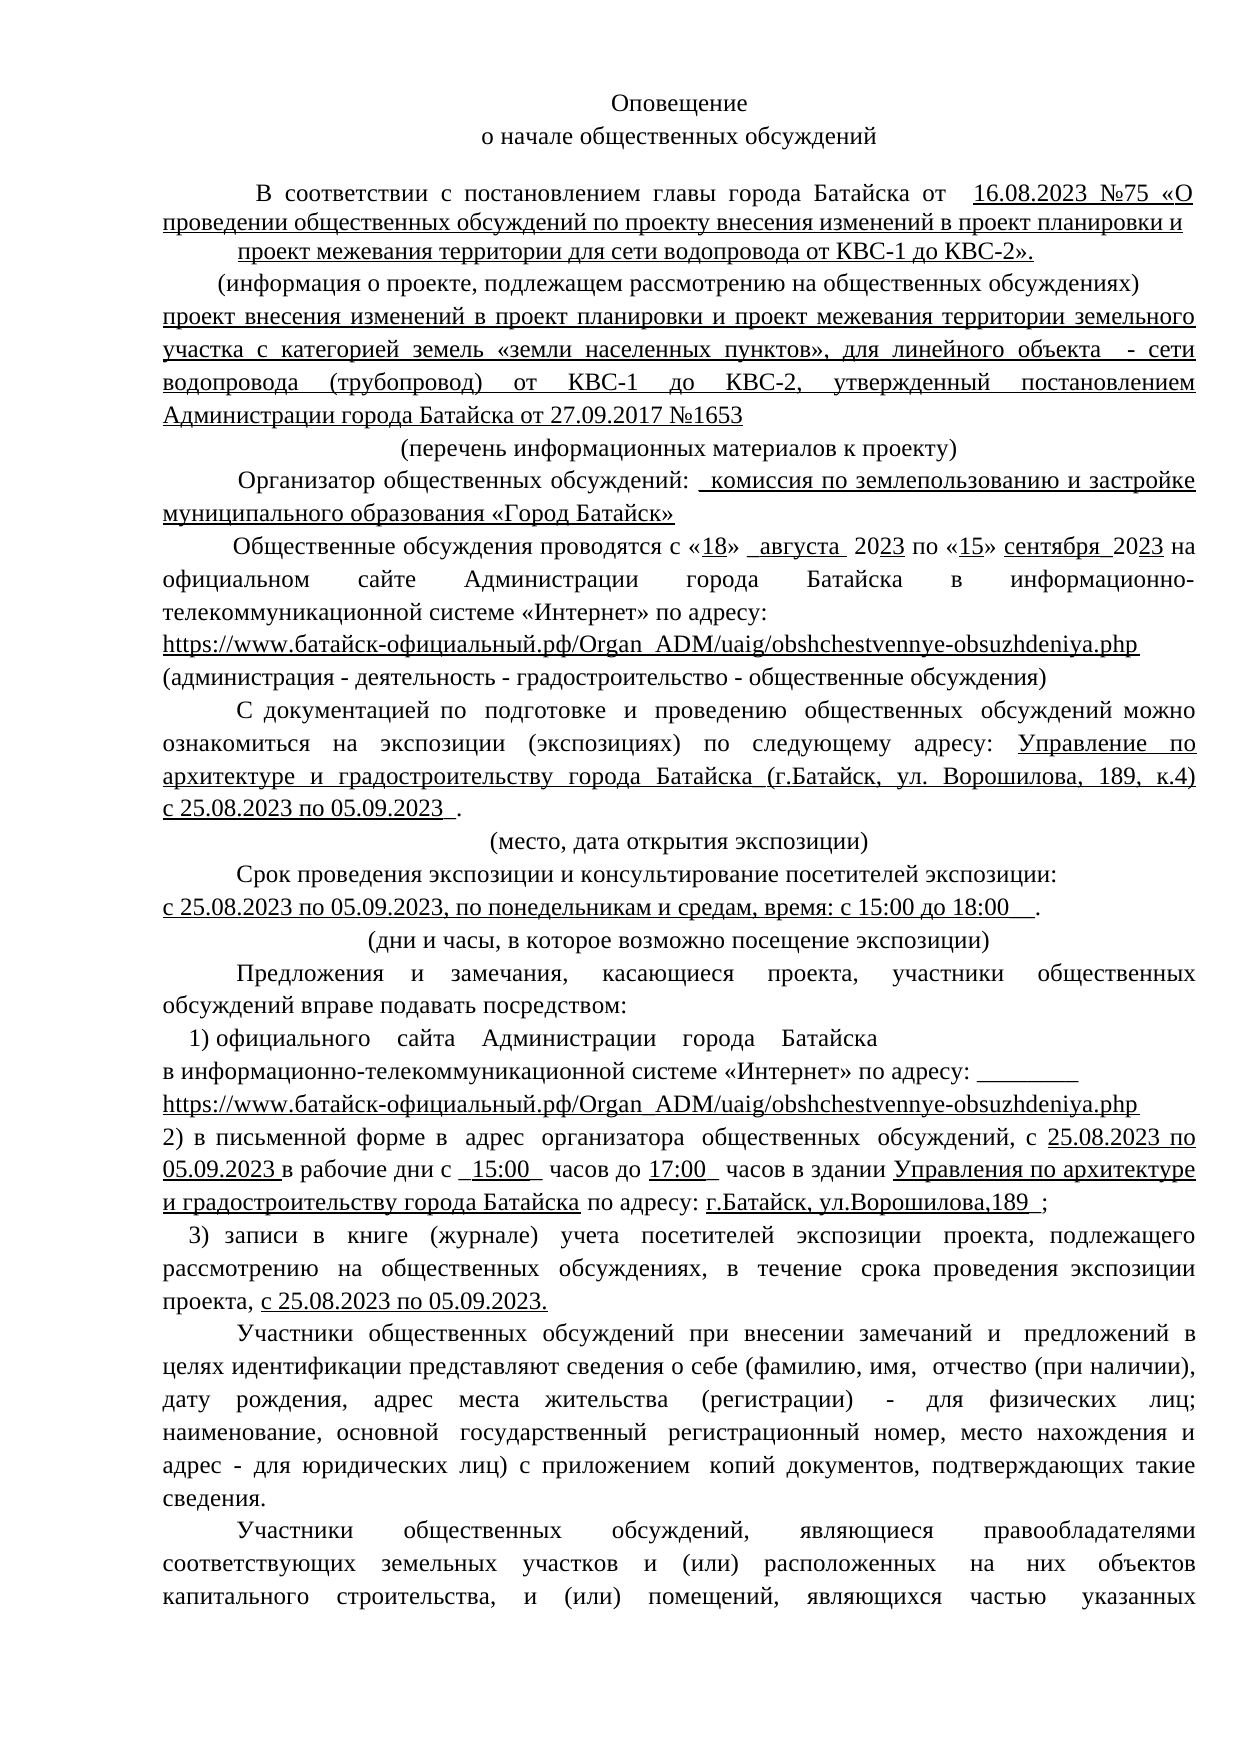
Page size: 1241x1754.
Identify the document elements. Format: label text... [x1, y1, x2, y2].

text проект внесения изменений в проект планировки и проект межевания территории земельного участка с категорией земель «земли населенных пунктов», для линейного объекта - сети водопровода (трубопровод) от КВС-1 до КВС-2, утвержденный постановлением Администрации города Батайска от 27.09.2017 №1653 [162, 297, 1196, 326]
text (информация о проекте, подлежащем рассмотрению на общественных обсуждениях) [162, 264, 1196, 297]
text Организатор общественных обсуждений: _комиссия по землепользованию и застройке муниципального образования «Город Батайск» [162, 461, 1196, 527]
text Общественные обсуждения проводятся с «18» _августа 2023 по «15» сентября_2023 на официальном сайте Администрации города Батайска в информационно-телекоммуникационной системе «Интернет» по адресу: [162, 527, 1196, 625]
text (перечень информационных материалов к проекту) [162, 428, 1196, 461]
text https://www.батайск-официальный.рф/Organ_ADM/uaig/obshchestvennye-obsuzhdeniya.php [162, 1085, 1196, 1118]
text проект внесения изменений в проект планировки и проект межевания территории земельного участка с категорией земель «земли населенных пунктов», для линейного объекта - сети водопровода (трубопровод) от КВС-1 до КВС-2, утвержденный постановлением Администрации города Батайска от 27.09.2017 №1653 [162, 361, 1196, 392]
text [162, 1511, 1196, 1610]
text 3) записи в книге (журнале) учета посетителей экспозиции проекта, подлежащего рассмотрению на общественных обсуждениях, в течение срока проведения экспозиции проекта, с 25.08.2023 по 05.09.2023. [162, 1216, 1196, 1314]
text проект внесения изменений в проект планировки и проект межевания территории земельного участка с категорией земель «земли населенных пунктов», для линейного объекта - сети водопровода (трубопровод) от КВС-1 до КВС-2, утвержденный постановлением Администрации города Батайска от 27.09.2017 №1653 [162, 327, 1196, 359]
text Оповещение [162, 88, 1196, 117]
text 1) официального сайта Администрации города Батайска [162, 1019, 1196, 1052]
text В соответствии с постановлением главы города Батайска от 16.08.2023 №75 «О проведении общественных обсуждений по проекту внесения изменений в проект планировки и [162, 149, 1193, 236]
text С документацией по подготовке и проведению общественных обсуждений можно ознакомиться на экспозиции (экспозициях) по следующему адресу: Управление по архитектуре и градостроительству города Батайска_(г.Батайск, ул. Ворошилова, 189, к.4) с 25.08.2023 по 05.09.2023_. [162, 787, 1196, 822]
text https://www.батайск-официальный.рф/Organ_ADM/uaig/obshchestvennye-obsuzhdeniya.php (администрация - деятельность - градостроительство - общественные обсуждения) [162, 625, 1196, 691]
text С документацией по подготовке и проведению общественных обсуждений можно ознакомиться на экспозиции (экспозициях) по следующему адресу: Управление по архитектуре и градостроительству города Батайска_(г.Батайск, ул. Ворошилова, 189, к.4) с 25.08.2023 по 05.09.2023_. [162, 691, 1196, 786]
text Предложения и замечания, касающиеся проекта, участники общественных обсуждений вправе подавать посредством: [162, 953, 1196, 1019]
text Срок проведения экспозиции и консультирование посетителей экспозиции: [162, 855, 1196, 888]
text проект межевания территории для сети водопровода от КВС-1 до КВС-2». [162, 236, 1240, 264]
text 2) в письменной форме в адрес организатора общественных обсуждений, с 25.08.2023 по 05.09.2023 в рабочие дни с _15:00_ часов до 17:00_ часов в здании Управления по архитектуре и градостроительству города Батайска по адресу: г.Батайск, ул.Ворошилова,189_; [162, 1118, 1196, 1216]
text с 25.08.2023 по 05.09.2023, по понедельникам и средам, время: с 15:00 до 18:00__. [162, 888, 1196, 921]
text проект внесения изменений в проект планировки и проект межевания территории земельного участка с категорией земель «земли населенных пунктов», для линейного объекта - сети водопровода (трубопровод) от КВС-1 до КВС-2, утвержденный постановлением Администрации города Батайска от 27.09.2017 №1653 [162, 393, 1196, 428]
text в информационно-телекоммуникационной системе «Интернет» по адресу: ________ [162, 1052, 1196, 1085]
text о начале общественных обсуждений [162, 117, 1196, 149]
text (место, дата открытия экспозиции) [162, 822, 1196, 855]
text (дни и часы, в которое возможно посещение экспозиции) [162, 921, 1196, 953]
text Участники общественных обсуждений при внесении замечаний и предложений в целях идентификации представляют сведения о себе (фамилию, имя, отчество (при наличии), дату рождения, адрес места жительства (регистрации) - для физических лиц; наименование, основной государственный регистрационный номер, место нахождения и адрес - для юридических лиц) с приложением копий документов, подтверждающих такие сведения. [162, 1314, 1196, 1511]
